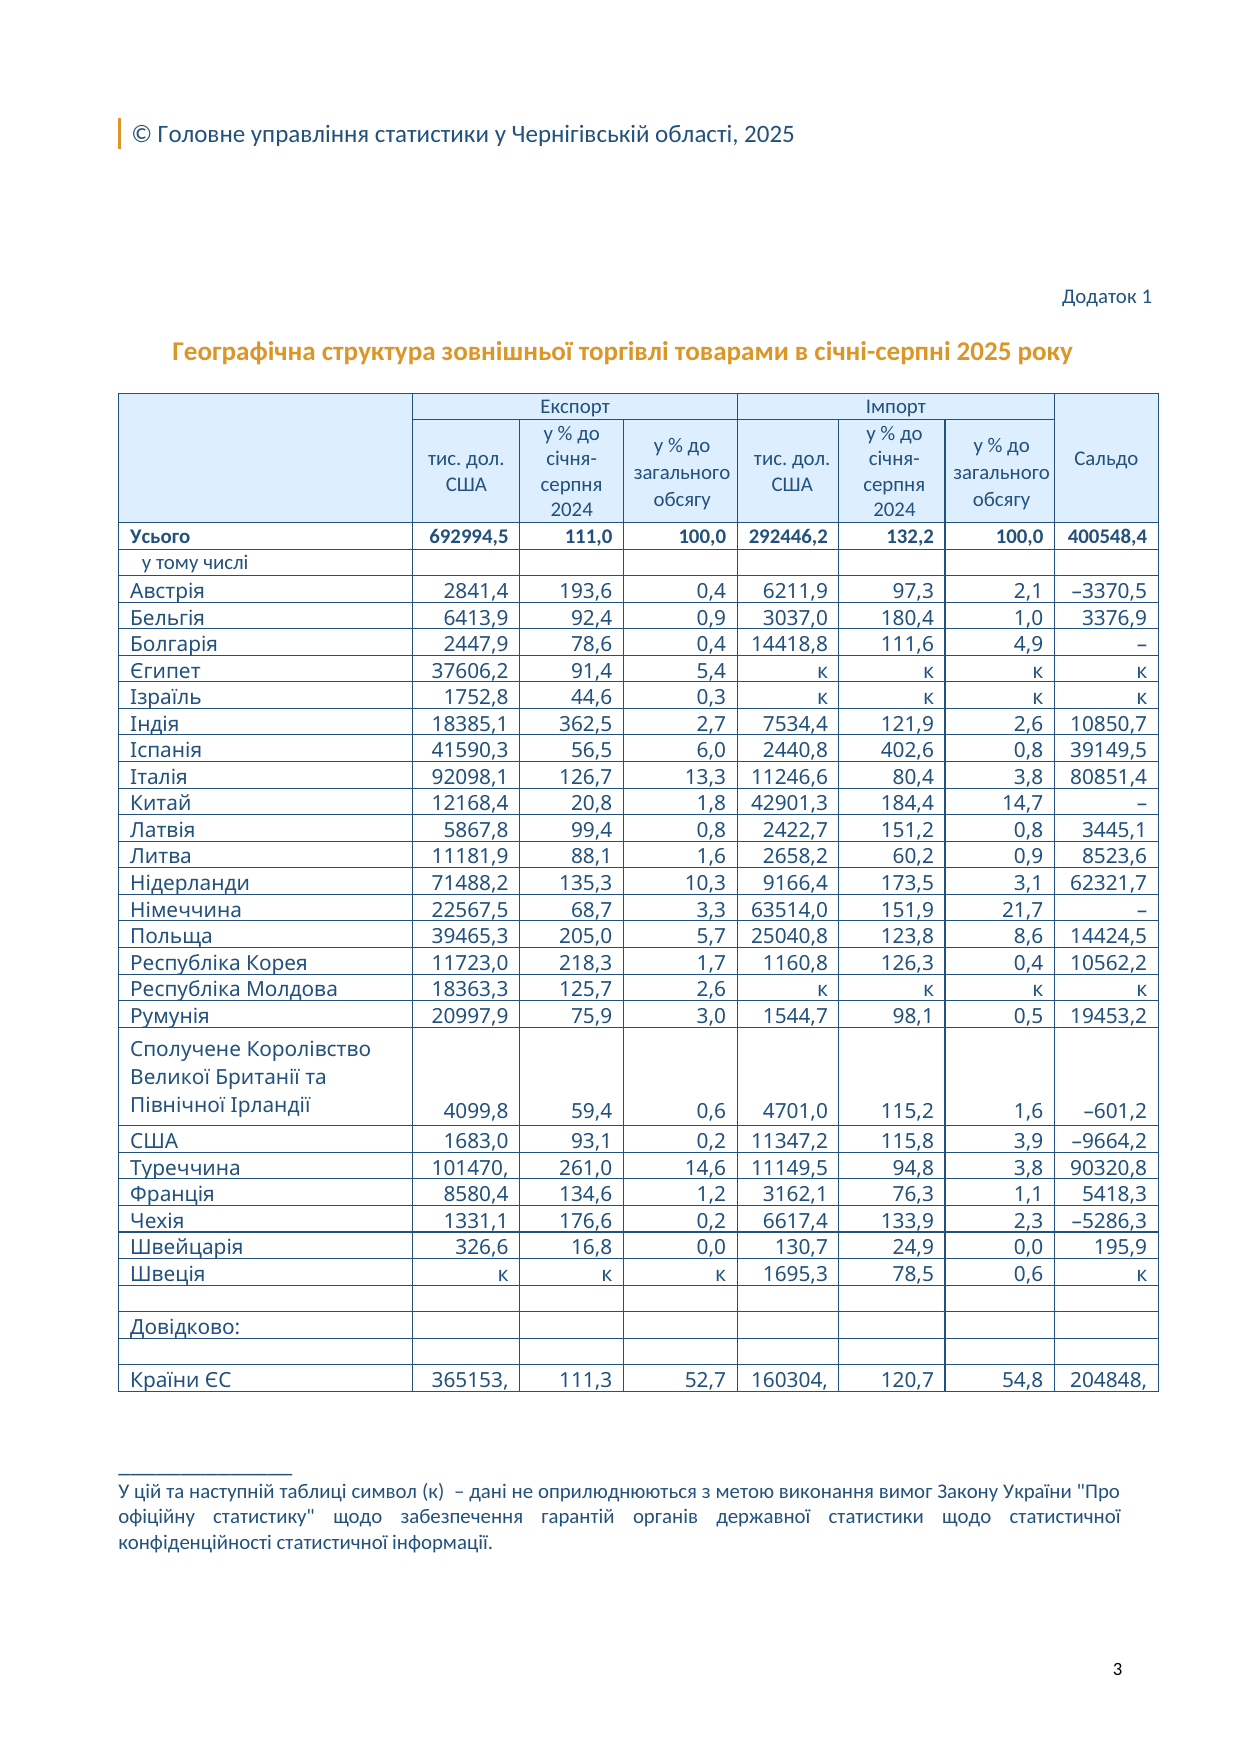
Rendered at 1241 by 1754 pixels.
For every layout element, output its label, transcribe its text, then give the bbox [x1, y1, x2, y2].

table_cell Швеція [119, 1259, 412, 1284]
table_cell 19453,2 [1055, 1001, 1158, 1027]
table_cell [520, 1286, 623, 1311]
table_cell 91,4 [520, 656, 623, 681]
table_cell 97,3 [839, 576, 944, 602]
table_cell Ізраїль [119, 682, 412, 708]
table_cell Iспанія [119, 735, 412, 761]
table_cell 11149,5 [738, 1153, 838, 1178]
table_cell Латвія [119, 815, 412, 841]
table_cell [413, 1286, 519, 1311]
table_cell [946, 550, 1054, 575]
table_cell 78,5 [839, 1259, 944, 1284]
table_cell у тому числі [119, 550, 412, 575]
text Додаток 1 [118, 283, 1152, 309]
table_cell 54,8 [946, 1365, 1054, 1391]
table_cell 6617,4 [738, 1206, 838, 1231]
table_cell 292446,2 [738, 523, 838, 548]
table_cell 2440,8 [738, 735, 838, 761]
table_cell [1055, 550, 1158, 575]
table_cell 1160,8 [738, 948, 838, 973]
text Географічна структура зовнішньої торгівлі товарами в січні-серпні 2025 року [124, 334, 1122, 367]
table_cell [1055, 1286, 1158, 1311]
table_cell [738, 1312, 838, 1338]
table_cell 120,7 [839, 1365, 944, 1391]
table_cell [520, 1312, 623, 1338]
table_cell –11971,0 [1055, 629, 1158, 655]
table_cell 8523,6 [1055, 842, 1158, 867]
table_cell 8580,4 [413, 1179, 519, 1205]
table_cell [839, 550, 944, 575]
table_cell 5418,3 [1055, 1179, 1158, 1205]
table_cell 10562,2 [1055, 948, 1158, 973]
table_cell 3,9 [946, 1126, 1054, 1152]
table_cell 52,7 [624, 1365, 737, 1391]
table_cell Країни ЄС [119, 1365, 412, 1391]
table_cell к [946, 656, 1054, 681]
table_cell 0,6 [624, 1028, 737, 1125]
table_cell 204848,5 [1055, 1365, 1158, 1391]
table_cell [839, 1312, 944, 1338]
table_cell 218,3 [520, 948, 623, 973]
table_cell 1,7 [624, 948, 737, 973]
table_cell 362,5 [520, 709, 623, 734]
table_cell к [520, 1259, 623, 1284]
table_cell 0,8 [624, 815, 737, 841]
table_cell Єгипет [119, 656, 412, 681]
table_cell –9664,2 [1055, 1126, 1158, 1152]
table_cell 195,9 [1055, 1233, 1158, 1258]
table_cell [946, 1312, 1054, 1338]
table_cell 11181,9 [413, 842, 519, 867]
table_cell 5,4 [624, 656, 737, 681]
table_cell 1544,7 [738, 1001, 838, 1027]
table_cell [738, 1339, 838, 1364]
table_cell 160304,6 [738, 1365, 838, 1391]
table_cell 21,7 [946, 895, 1054, 920]
table_cell 24,9 [839, 1233, 944, 1258]
table_cell 71488,2 [413, 868, 519, 894]
table_cell 115,8 [839, 1126, 944, 1152]
table_cell Республіка Корея [119, 948, 412, 973]
table_cell 6413,9 [413, 603, 519, 628]
table_header Експорт [413, 394, 737, 419]
table_cell [624, 550, 737, 575]
table_cell Нідерланди [119, 868, 412, 894]
table_cell 0,2 [624, 1126, 737, 1152]
table_cell 115,2 [839, 1028, 944, 1125]
table_cell 0,8 [946, 815, 1054, 841]
table_cell 100,0 [624, 523, 737, 548]
table_cell [946, 1339, 1054, 1364]
table_cell 12168,4 [413, 789, 519, 814]
table_cell 80851,4 [1055, 762, 1158, 787]
table_cell Литва [119, 842, 412, 867]
table_cell 98,1 [839, 1001, 944, 1027]
table_cell 10,3 [624, 868, 737, 894]
table_cell 2,1 [946, 576, 1054, 602]
table_cell 68,7 [520, 895, 623, 920]
table_cell 10850,7 [1055, 709, 1158, 734]
table_cell 365153,1 [413, 1365, 519, 1391]
table_cell 151,2 [839, 815, 944, 841]
table_cell 14,7 [946, 789, 1054, 814]
table_cell 0,4 [946, 948, 1054, 973]
table_cell у % до загального обсягу [946, 420, 1054, 522]
table_cell Болгарія [119, 629, 412, 655]
table_cell 100,0 [946, 523, 1054, 548]
table_cell Туреччина [119, 1153, 412, 1178]
table_cell 42901,3 [738, 789, 838, 814]
table_cell 94,8 [839, 1153, 944, 1178]
table_cell Австрія [119, 576, 412, 602]
table_cell 402,6 [839, 735, 944, 761]
table_cell 62321,7 [1055, 868, 1158, 894]
table_cell 1,1 [946, 1179, 1054, 1205]
table_cell [520, 1339, 623, 1364]
table_cell 133,9 [839, 1206, 944, 1231]
table_cell 1683,0 [413, 1126, 519, 1152]
table_cell 135,3 [520, 868, 623, 894]
table_cell 25040,8 [738, 921, 838, 947]
table_cell 20997,9 [413, 1001, 519, 1027]
table_cell 400548,4 [1055, 523, 1158, 548]
table_cell к [738, 975, 838, 1000]
table_cell 2422,7 [738, 815, 838, 841]
table_cell Франція [119, 1179, 412, 1205]
table_cell 3376,9 [1055, 603, 1158, 628]
table_cell [119, 1286, 412, 1311]
table_cell Iталія [119, 762, 412, 787]
table_cell 2658,2 [738, 842, 838, 867]
table_cell 63514,0 [738, 895, 838, 920]
table_cell США [119, 1126, 412, 1152]
table_cell к [1055, 682, 1158, 708]
table_cell у % до січня-серпня 2024 [520, 420, 623, 522]
table_cell к [1055, 656, 1158, 681]
table_cell 205,0 [520, 921, 623, 947]
table_cell 132,2 [839, 523, 944, 548]
table_header Імпорт [738, 394, 1054, 419]
table_cell 0,6 [946, 1259, 1054, 1284]
table_cell Швейцарія [119, 1233, 412, 1258]
table_cell –5286,3 [1055, 1206, 1158, 1231]
table_cell 180,4 [839, 603, 944, 628]
table_cell 1,6 [624, 842, 737, 867]
table_cell 692994,5 [413, 523, 519, 548]
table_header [121, 118, 1122, 149]
table_cell 123,8 [839, 921, 944, 947]
table_cell 18385,1 [413, 709, 519, 734]
table_cell Бельгія [119, 603, 412, 628]
table_cell [839, 1286, 944, 1311]
table_cell 0,3 [624, 682, 737, 708]
table_cell 88,1 [520, 842, 623, 867]
table_cell 22567,5 [413, 895, 519, 920]
table_cell к [839, 656, 944, 681]
table_cell 14418,8 [738, 629, 838, 655]
table_cell 126,3 [839, 948, 944, 973]
table_cell к [738, 682, 838, 708]
table_cell [1055, 1312, 1158, 1338]
table_cell –40946,5 [1055, 895, 1158, 920]
table_header [119, 394, 412, 522]
table_cell 20,8 [520, 789, 623, 814]
table_cell 176,6 [520, 1206, 623, 1231]
table_cell –30732,9 [1055, 789, 1158, 814]
table_cell 59,4 [520, 1028, 623, 1125]
table_cell 13,3 [624, 762, 737, 787]
table_cell к [839, 682, 944, 708]
table_cell 121,9 [839, 709, 944, 734]
table_cell 130,7 [738, 1233, 838, 1258]
table_cell у % до загального обсягу [624, 420, 737, 522]
table_cell 6,0 [624, 735, 737, 761]
text У цій та наступній таблиці символ (к) – дані не оприлюднюються з метою виконання вимог Закону України "Про офіційну статистику" щодо забезпечення гарантій органів державної статистики щодо статистичної конфіденційності статистичної інформації. [118, 1478, 1122, 1554]
table_cell 11347,2 [738, 1126, 838, 1152]
table_cell 0,9 [946, 842, 1054, 867]
table_cell 3,3 [624, 895, 737, 920]
table_cell [738, 550, 838, 575]
table_cell 9166,4 [738, 868, 838, 894]
table_cell 1752,8 [413, 682, 519, 708]
table_cell 0,0 [624, 1233, 737, 1258]
table_cell 0,5 [946, 1001, 1054, 1027]
table_cell Польща [119, 921, 412, 947]
table_cell [119, 1339, 412, 1364]
table_cell Сполучене Королівство Великої Британії та Північної Ірландії [119, 1028, 412, 1125]
table_cell к [1055, 975, 1158, 1000]
table_cell 193,6 [520, 576, 623, 602]
table_cell 18363,3 [413, 975, 519, 1000]
table_cell 3162,1 [738, 1179, 838, 1205]
table_cell Усього [119, 523, 412, 548]
table_cell 6211,9 [738, 576, 838, 602]
table_cell 0,0 [946, 1233, 1054, 1258]
table_cell 1331,1 [413, 1206, 519, 1231]
table_cell 1695,3 [738, 1259, 838, 1284]
table_cell 5867,8 [413, 815, 519, 841]
table_cell [624, 1339, 737, 1364]
table_cell 4099,8 [413, 1028, 519, 1125]
table_cell 78,6 [520, 629, 623, 655]
table_cell 92,4 [520, 603, 623, 628]
table_cell Республіка Молдова [119, 975, 412, 1000]
text ______________ [118, 1448, 1122, 1478]
table_cell 37606,2 [413, 656, 519, 681]
table_cell 173,5 [839, 868, 944, 894]
table_cell [413, 550, 519, 575]
table_cell [738, 1286, 838, 1311]
table_cell 184,4 [839, 789, 944, 814]
table_cell 60,2 [839, 842, 944, 867]
table_cell 44,6 [520, 682, 623, 708]
table_cell [1055, 1339, 1158, 1364]
table_cell у % до січня-серпня 2024 [839, 420, 944, 522]
table_cell 111,6 [839, 629, 944, 655]
table_cell к [1055, 1259, 1158, 1284]
table_cell 261,0 [520, 1153, 623, 1178]
table_cell 2,3 [946, 1206, 1054, 1231]
table_cell 1,6 [946, 1028, 1054, 1125]
table_cell 2,6 [946, 709, 1054, 734]
table_cell 92098,1 [413, 762, 519, 787]
table_cell Довідково: [119, 1312, 412, 1338]
table_cell к [624, 1259, 737, 1284]
table_cell 4701,0 [738, 1028, 838, 1125]
table_cell 11246,6 [738, 762, 838, 787]
table_cell [946, 1286, 1054, 1311]
table_cell 99,4 [520, 815, 623, 841]
table_cell тис. дол. США [413, 420, 519, 522]
table_cell 0,2 [624, 1206, 737, 1231]
table_cell 101470,2 [413, 1153, 519, 1178]
table_cell 111,3 [520, 1365, 623, 1391]
table_cell 11723,0 [413, 948, 519, 973]
table_cell 75,9 [520, 1001, 623, 1027]
table_cell 4,9 [946, 629, 1054, 655]
table_cell к [413, 1259, 519, 1284]
table_cell 76,3 [839, 1179, 944, 1205]
table_cell 3445,1 [1055, 815, 1158, 841]
table_cell 1,8 [624, 789, 737, 814]
table_cell 125,7 [520, 975, 623, 1000]
table_cell к [946, 682, 1054, 708]
table_cell 2,6 [624, 975, 737, 1000]
table_cell [624, 1312, 737, 1338]
table_cell 2447,9 [413, 629, 519, 655]
table_cell 7534,4 [738, 709, 838, 734]
table_cell 14424,5 [1055, 921, 1158, 947]
table_cell [624, 1286, 737, 1311]
table_cell 1,0 [946, 603, 1054, 628]
table_cell 80,4 [839, 762, 944, 787]
table_cell тис. дол. США [738, 420, 838, 522]
table_cell Німеччина [119, 895, 412, 920]
table_cell Румунія [119, 1001, 412, 1027]
table_cell 3,8 [946, 1153, 1054, 1178]
table_cell 39465,3 [413, 921, 519, 947]
table_cell 3,1 [946, 868, 1054, 894]
table_cell 2841,4 [413, 576, 519, 602]
table_cell 39149,5 [1055, 735, 1158, 761]
table_cell 8,6 [946, 921, 1054, 947]
table_cell к [946, 975, 1054, 1000]
table_cell 93,1 [520, 1126, 623, 1152]
table_cell 111,0 [520, 523, 623, 548]
table_header Сальдо [1055, 394, 1158, 522]
table_cell 1,2 [624, 1179, 737, 1205]
table_cell 90320,8 [1055, 1153, 1158, 1178]
table_cell [839, 1339, 944, 1364]
table_cell 126,7 [520, 762, 623, 787]
table_cell 16,8 [520, 1233, 623, 1258]
table_cell 41590,3 [413, 735, 519, 761]
table_cell [520, 550, 623, 575]
table_cell 326,6 [413, 1233, 519, 1258]
table_cell 56,5 [520, 735, 623, 761]
table_cell 134,6 [520, 1179, 623, 1205]
table_cell [413, 1312, 519, 1338]
table_cell 2,7 [624, 709, 737, 734]
table_cell 3037,0 [738, 603, 838, 628]
table_cell 151,9 [839, 895, 944, 920]
table_cell 0,8 [946, 735, 1054, 761]
table_cell 14,6 [624, 1153, 737, 1178]
table_cell Iндія [119, 709, 412, 734]
table_cell –601,2 [1055, 1028, 1158, 1125]
table_cell Чехія [119, 1206, 412, 1231]
table_cell –3370,5 [1055, 576, 1158, 602]
table_cell 5,7 [624, 921, 737, 947]
table_cell 3,8 [946, 762, 1054, 787]
table_cell [413, 1339, 519, 1364]
table_cell к [738, 656, 838, 681]
table_cell 0,4 [624, 629, 737, 655]
table_cell 0,9 [624, 603, 737, 628]
table_cell к [839, 975, 944, 1000]
table_cell 3,0 [624, 1001, 737, 1027]
table_cell 0,4 [624, 576, 737, 602]
table_cell Китай [119, 789, 412, 814]
